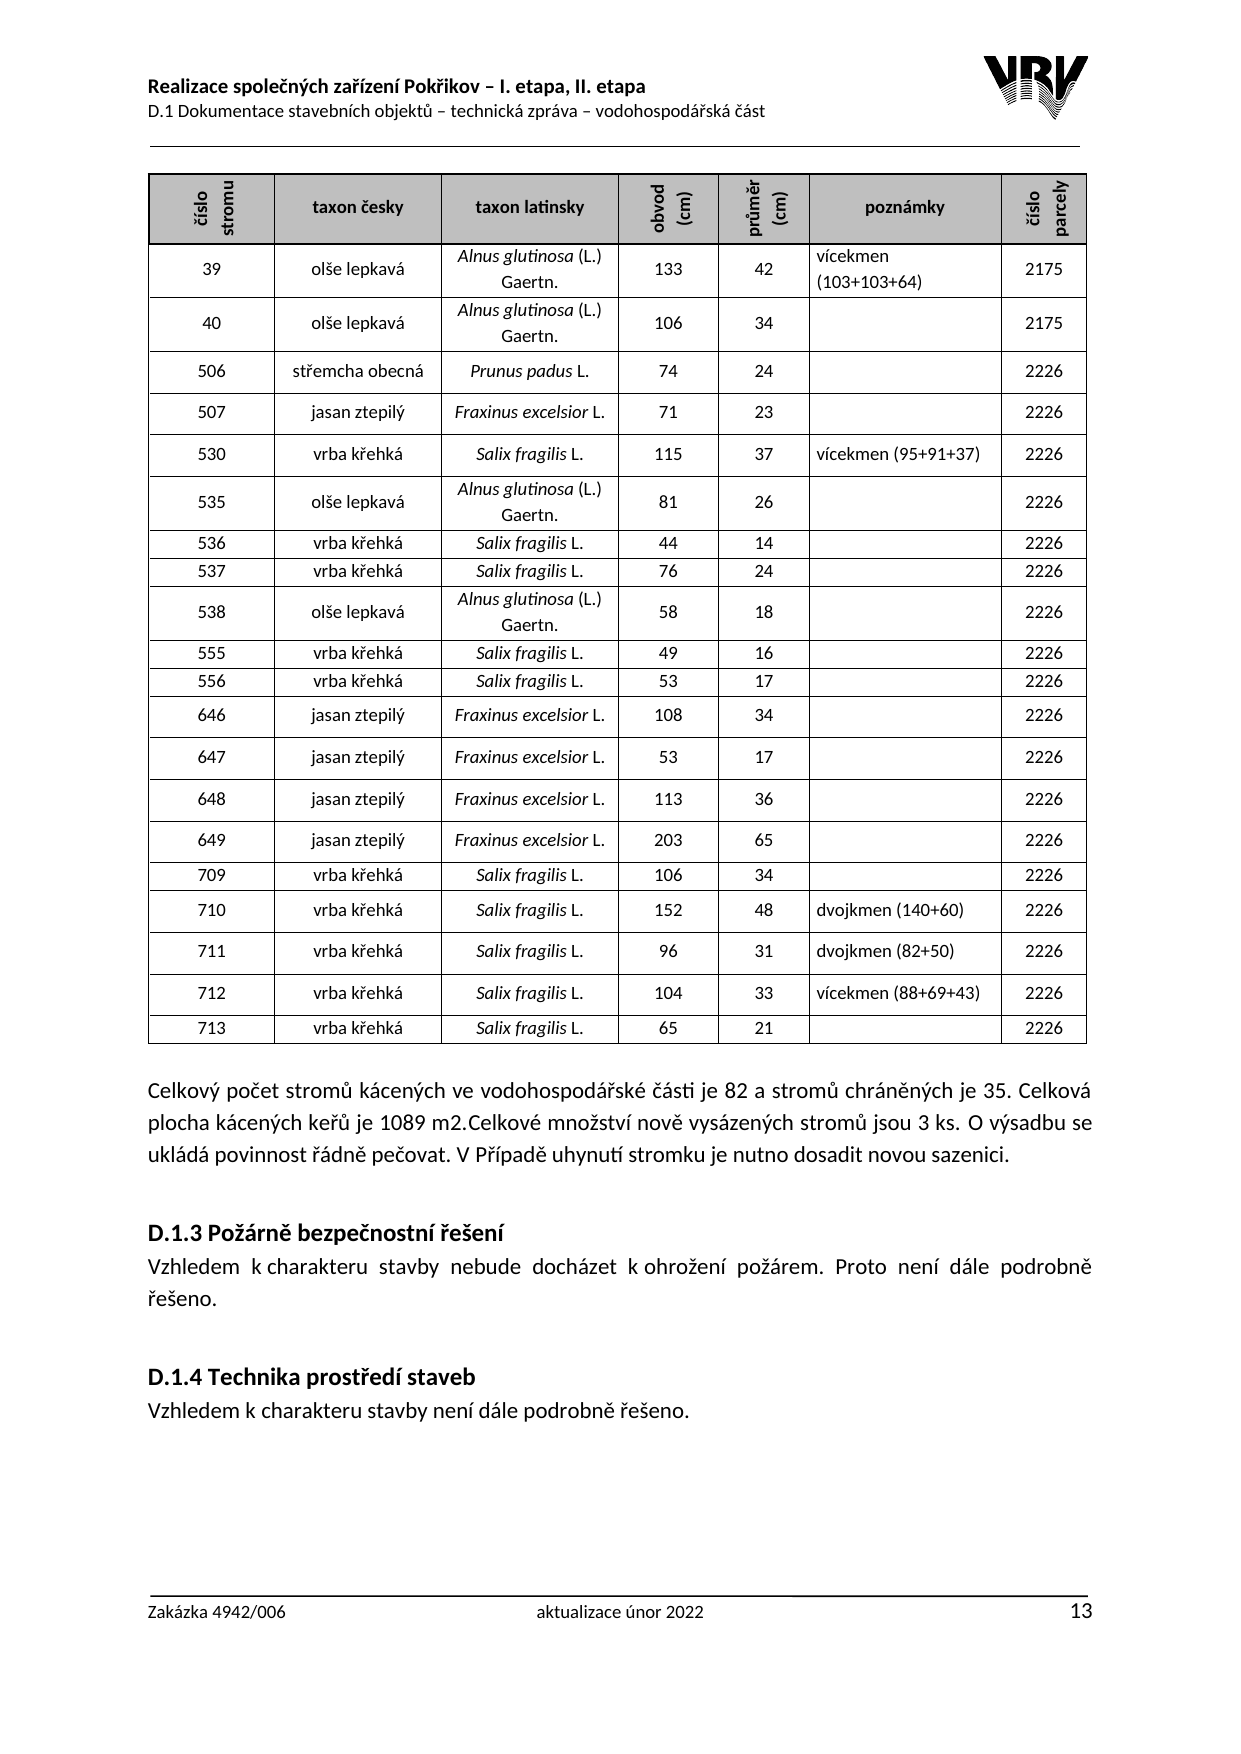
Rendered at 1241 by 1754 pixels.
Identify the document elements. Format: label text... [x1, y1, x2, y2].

table_cell 34 [719, 863, 809, 890]
table_cell Prunus padus L. [442, 352, 618, 393]
table_cell Salix fragilis L. [442, 1016, 618, 1043]
table_cell vrba křehká [275, 933, 441, 973]
table_cell 34 [719, 697, 809, 737]
table_cell Alnus glutinosa (L.) Gaertn. [442, 245, 618, 297]
table_cell 23 [719, 394, 809, 434]
table_cell vícekmen (95+91+37) [810, 435, 1001, 476]
table_cell 2226 [1002, 531, 1086, 558]
table_cell 36 [719, 780, 809, 821]
table_cell Alnus glutinosa (L.) Gaertn. [442, 298, 618, 351]
table_cell 535 [149, 476, 274, 530]
table_cell jasan ztepilý [275, 822, 441, 862]
table_cell 24 [719, 352, 809, 393]
table_cell 2226 [1002, 975, 1086, 1015]
table_cell 34 [719, 298, 809, 351]
table_cell 53 [619, 669, 718, 696]
table_cell dvojkmen (140+60) [810, 891, 1001, 932]
table_cell 33 [719, 975, 809, 1015]
table_cell Salix fragilis L. [442, 891, 618, 932]
table_cell [810, 477, 1001, 530]
table_cell [810, 641, 1001, 668]
table_cell 48 [719, 891, 809, 932]
table_cell 649 [149, 821, 274, 862]
table_cell 2226 [1002, 435, 1086, 476]
table_cell Salix fragilis L. [442, 559, 618, 586]
table_cell jasan ztepilý [275, 738, 441, 779]
table_cell [810, 863, 1001, 890]
table_cell 18 [719, 587, 809, 640]
subtitle Požárně bezpečnostní řešení [148, 1217, 1093, 1248]
table_cell 713 [149, 1015, 274, 1043]
table_cell Salix fragilis L. [442, 641, 618, 668]
table_cell 71 [619, 394, 718, 434]
table_cell Salix fragilis L. [442, 863, 618, 890]
table_cell 21 [719, 1016, 809, 1043]
table_cell 17 [719, 669, 809, 696]
table_cell vícekmen (88+69+43) [810, 975, 1001, 1015]
table_cell 108 [619, 697, 718, 737]
table_cell vrba křehká [275, 641, 441, 668]
table_cell 507 [149, 393, 274, 434]
text Vzhledem k charakteru stavby není dále podrobně řešeno. [148, 1396, 1093, 1424]
table_cell 17 [719, 738, 809, 779]
table_cell 53 [619, 738, 718, 779]
table_cell [810, 298, 1001, 351]
table_cell 133 [619, 245, 718, 297]
subtitle Technika prostředí staveb [148, 1361, 1093, 1392]
table_cell 106 [619, 298, 718, 351]
table_cell 2226 [1002, 780, 1086, 821]
table_cell 536 [149, 530, 274, 558]
table_cell olše lepkavá [275, 245, 441, 297]
table_cell vrba křehká [275, 435, 441, 476]
table_cell 26 [719, 477, 809, 530]
table_cell 530 [149, 434, 274, 476]
table_cell [810, 697, 1001, 737]
table_header taxon česky [275, 175, 441, 243]
table_cell 2226 [1002, 738, 1086, 779]
table_cell 2226 [1002, 559, 1086, 586]
table_cell [810, 352, 1001, 393]
table_header průměr (cm) [719, 175, 809, 243]
table_cell 538 [149, 586, 274, 640]
table_cell [810, 1016, 1001, 1043]
table_cell olše lepkavá [275, 587, 441, 640]
table_cell 710 [149, 890, 274, 932]
table_cell [810, 669, 1001, 696]
table_cell [810, 531, 1001, 558]
table_cell 65 [619, 1016, 718, 1043]
table_cell 58 [619, 587, 718, 640]
table_header číslo stromu [150, 175, 274, 243]
table_cell 24 [719, 559, 809, 586]
table_header obvod (cm) [619, 175, 718, 243]
table_cell vrba křehká [275, 669, 441, 696]
table_cell 76 [619, 559, 718, 586]
table_cell 2226 [1002, 641, 1086, 668]
table_cell 44 [619, 531, 718, 558]
table_cell [810, 822, 1001, 862]
table_cell 2226 [1002, 891, 1086, 932]
table_cell 152 [619, 891, 718, 932]
table_cell 2226 [1002, 697, 1086, 737]
table_cell Salix fragilis L. [442, 435, 618, 476]
table_cell 647 [149, 737, 274, 779]
table_cell 203 [619, 822, 718, 862]
table_cell 2175 [1002, 245, 1086, 297]
table_cell 39 [149, 245, 274, 297]
table_cell 40 [149, 297, 274, 351]
table_cell Alnus glutinosa (L.) Gaertn. [442, 587, 618, 640]
table_cell 537 [149, 558, 274, 586]
table_cell olše lepkavá [275, 477, 441, 530]
table_cell [810, 394, 1001, 434]
table_cell Alnus glutinosa (L.) Gaertn. [442, 477, 618, 530]
table_cell 16 [719, 641, 809, 668]
table_cell 506 [149, 351, 274, 393]
table_cell 2226 [1002, 394, 1086, 434]
table_cell 14 [719, 531, 809, 558]
table_cell 113 [619, 780, 718, 821]
table_cell 96 [619, 933, 718, 973]
table_cell vrba křehká [275, 559, 441, 586]
table_cell střemcha obecná [275, 352, 441, 393]
table_cell jasan ztepilý [275, 697, 441, 737]
table_cell 556 [149, 668, 274, 696]
table_cell 2226 [1002, 933, 1086, 973]
table_cell 2226 [1002, 822, 1086, 862]
table_header číslo parcely [1002, 175, 1086, 243]
table_cell vrba křehká [275, 891, 441, 932]
table_cell 74 [619, 352, 718, 393]
table_cell 2226 [1002, 669, 1086, 696]
table_header poznámky [810, 175, 1001, 243]
table_cell 648 [149, 779, 274, 821]
table_cell 49 [619, 641, 718, 668]
picture [983, 56, 1089, 120]
table_cell 555 [149, 640, 274, 668]
table_cell 646 [149, 696, 274, 737]
table_cell Salix fragilis L. [442, 531, 618, 558]
table_cell 115 [619, 435, 718, 476]
table_cell 2226 [1002, 477, 1086, 530]
text Vzhledem k charakteru stavby nebude docházet k ohrožení požárem. Proto není dále podrobně řešeno. [148, 1252, 1093, 1313]
table_cell [810, 587, 1001, 640]
table_cell 2226 [1002, 1016, 1086, 1043]
table_cell 31 [719, 933, 809, 973]
table_cell vrba křehká [275, 975, 441, 1015]
table_cell Fraxinus excelsior L. [442, 394, 618, 434]
table_cell 104 [619, 975, 718, 1015]
table_cell olše lepkavá [275, 298, 441, 351]
table_cell vícekmen (103+103+64) [810, 245, 1001, 297]
table_cell 2175 [1002, 298, 1086, 351]
table_cell 711 [149, 932, 274, 973]
table_cell Fraxinus excelsior L. [442, 738, 618, 779]
table_cell Salix fragilis L. [442, 975, 618, 1015]
table_cell [810, 559, 1001, 586]
table_cell 712 [149, 974, 274, 1015]
table_cell dvojkmen (82+50) [810, 933, 1001, 973]
table_cell Fraxinus excelsior L. [442, 697, 618, 737]
table_cell jasan ztepilý [275, 394, 441, 434]
table_cell 2226 [1002, 587, 1086, 640]
table_cell vrba křehká [275, 531, 441, 558]
table_cell 81 [619, 477, 718, 530]
table_cell 2226 [1002, 863, 1086, 890]
table_cell 65 [719, 822, 809, 862]
table_cell 37 [719, 435, 809, 476]
table_cell vrba křehká [275, 1016, 441, 1043]
table_cell vrba křehká [275, 863, 441, 890]
table_cell 709 [149, 862, 274, 890]
table_cell [810, 738, 1001, 779]
table_cell 42 [719, 245, 809, 297]
table_cell Fraxinus excelsior L. [442, 780, 618, 821]
table_cell jasan ztepilý [275, 780, 441, 821]
table_cell 106 [619, 863, 718, 890]
table_cell Salix fragilis L. [442, 669, 618, 696]
table_header taxon latinsky [442, 175, 618, 243]
table_cell Fraxinus excelsior L. [442, 822, 618, 862]
table_cell Salix fragilis L. [442, 933, 618, 973]
text Celkový počet stromů kácených ve vodohospodářské části je 82 a stromů chráněných je 35. Celková plocha kácených keřů je 1089 m2.Celkové množství nově vysázených stromů jsou 3 ks. O výsadbu se ukládá povinnost řádně pečovat. V Případě uhynutí stromku je nutno dosadit novou sazenici. [148, 1076, 1093, 1168]
table_cell 2226 [1002, 352, 1086, 393]
table_cell [810, 780, 1001, 821]
